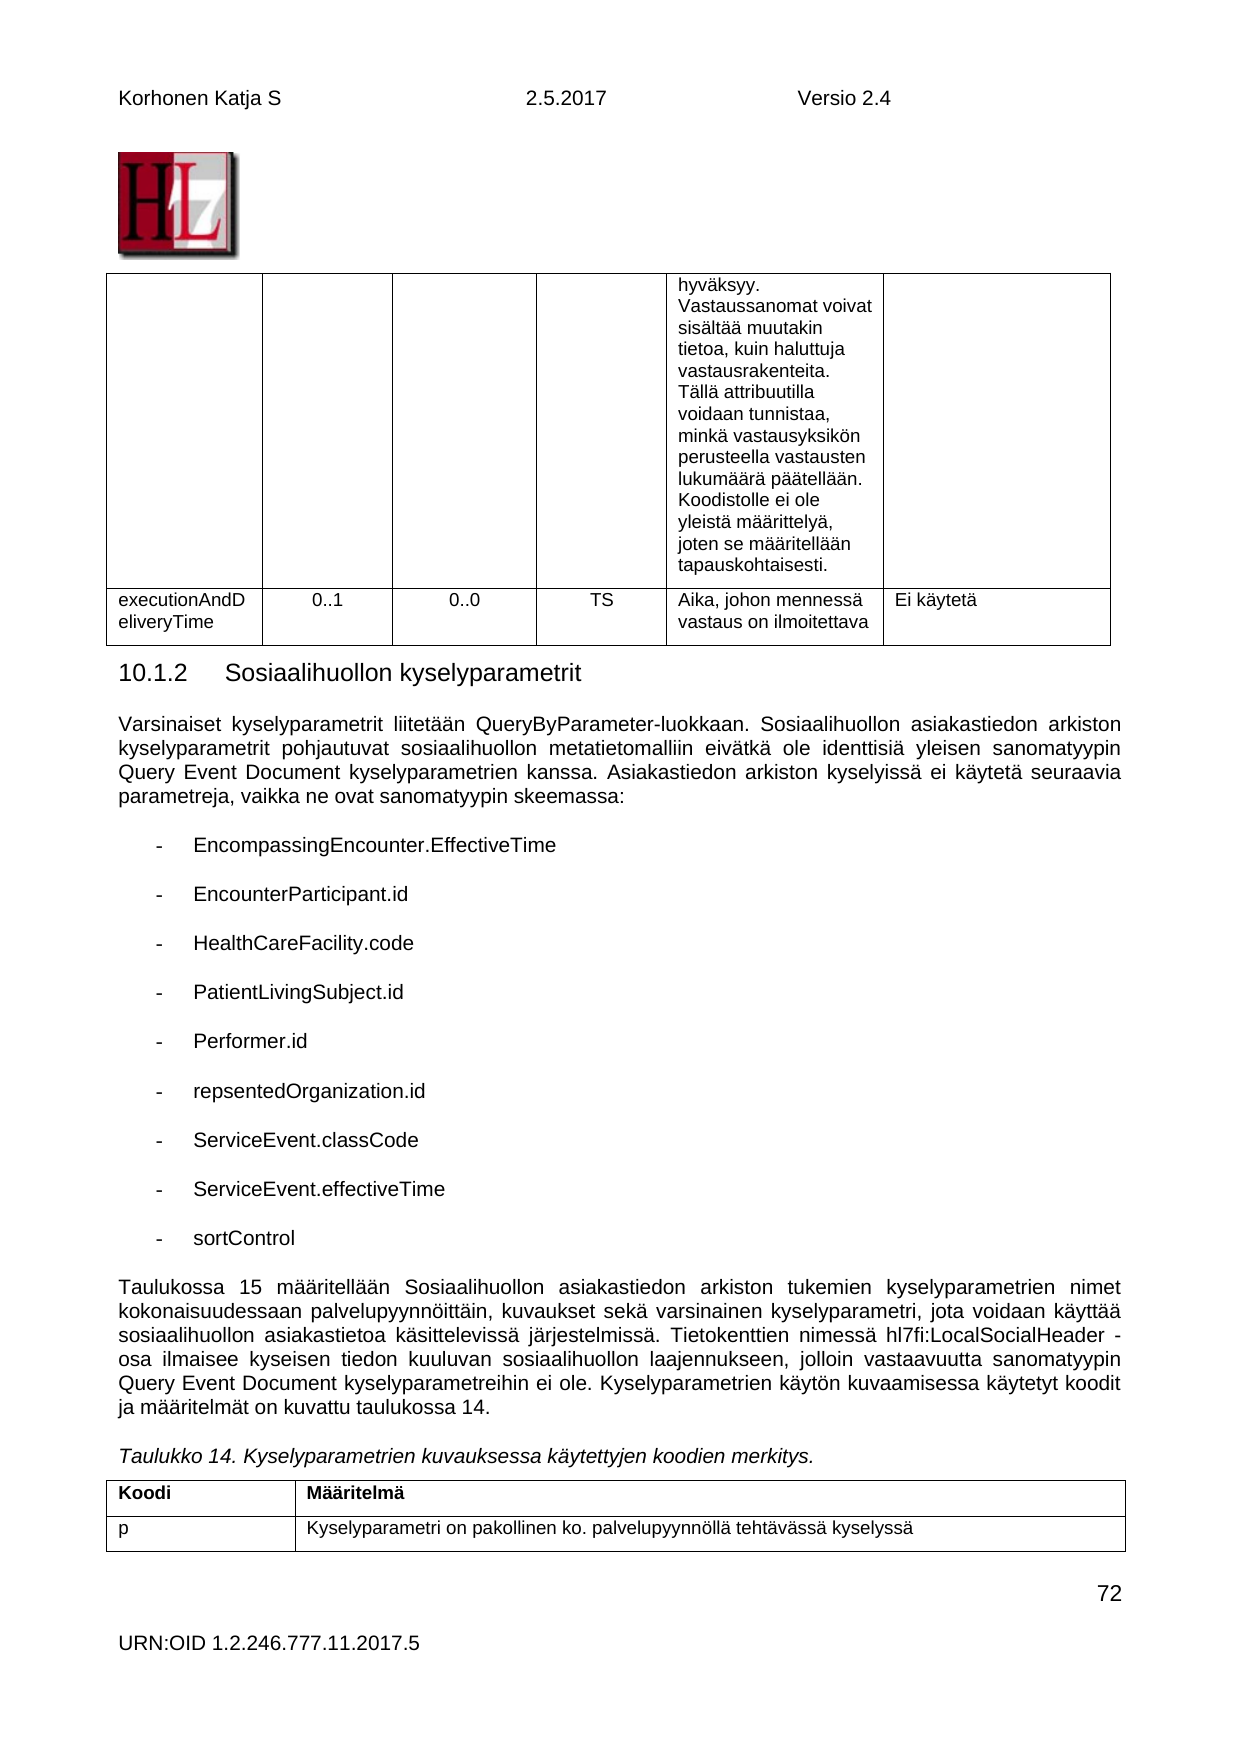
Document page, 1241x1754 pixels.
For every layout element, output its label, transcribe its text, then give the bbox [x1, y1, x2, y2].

list repsentedOrganization.id [156, 1078, 1122, 1103]
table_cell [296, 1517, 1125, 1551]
subtitle Sosiaalihuollon kyselyparametrit [118, 658, 1122, 687]
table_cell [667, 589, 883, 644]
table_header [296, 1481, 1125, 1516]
list EncompassingEncounter.EffectiveTime [156, 833, 1122, 857]
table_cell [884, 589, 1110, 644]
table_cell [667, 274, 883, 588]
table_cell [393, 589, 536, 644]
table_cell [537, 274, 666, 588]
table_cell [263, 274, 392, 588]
list ServiceEvent.classCode [156, 1128, 1122, 1152]
list EncounterParticipant.id [156, 882, 1122, 906]
list HealthCareFacility.code [156, 931, 1122, 955]
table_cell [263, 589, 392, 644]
list ServiceEvent.effectiveTime [156, 1177, 1122, 1201]
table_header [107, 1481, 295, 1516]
list PatientLivingSubject.id [156, 980, 1122, 1004]
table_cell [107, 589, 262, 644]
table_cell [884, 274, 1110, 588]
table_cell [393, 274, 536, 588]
text Taulukossa 15 määritellään Sosiaalihuollon asiakastiedon arkiston tukemien kyselyparametrien nimet kokonaisuudessaan palvelupyynnöittäin, kuvaukset sekä varsinainen kyselyparametri, jota voidaan käyttää sosiaalihuollon asiakastietoa käsittelevissä järjestelmissä. Tietokenttien nimessä hl7fi:LocalSocialHeader -osa ilmaisee kyseisen tiedon kuuluvan sosiaalihuollon laajennukseen, jolloin vastaavuutta sanomatyypin Query Event Document kyselyparametreihin ei ole. Kyselyparametrien käytön kuvaamisessa käytetyt koodit ja määritelmät on kuvattu taulukossa 14. [118, 1275, 1122, 1419]
picture [118, 152, 241, 260]
text Varsinaiset kyselyparametrit liitetään QueryByParameter-luokkaan. Sosiaalihuollon asiakastiedon arkiston kyselyparametrit pohjautuvat sosiaalihuollon metatietomalliin eivätkä ole identtisiä yleisen sanomatyypin Query Event Document kyselyparametrien kanssa. Asiakastiedon arkiston kyselyissä ei käytetä seuraavia parametreja, vaikka ne ovat sanomatyypin skeemassa: [118, 712, 1122, 808]
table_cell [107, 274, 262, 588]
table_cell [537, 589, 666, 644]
text Taulukko 14. Kyselyparametrien kuvauksessa käytettyjen koodien merkitys. [118, 1444, 1122, 1468]
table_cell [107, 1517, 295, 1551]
list sortControl [156, 1226, 1122, 1250]
list Performer.id [156, 1029, 1122, 1053]
